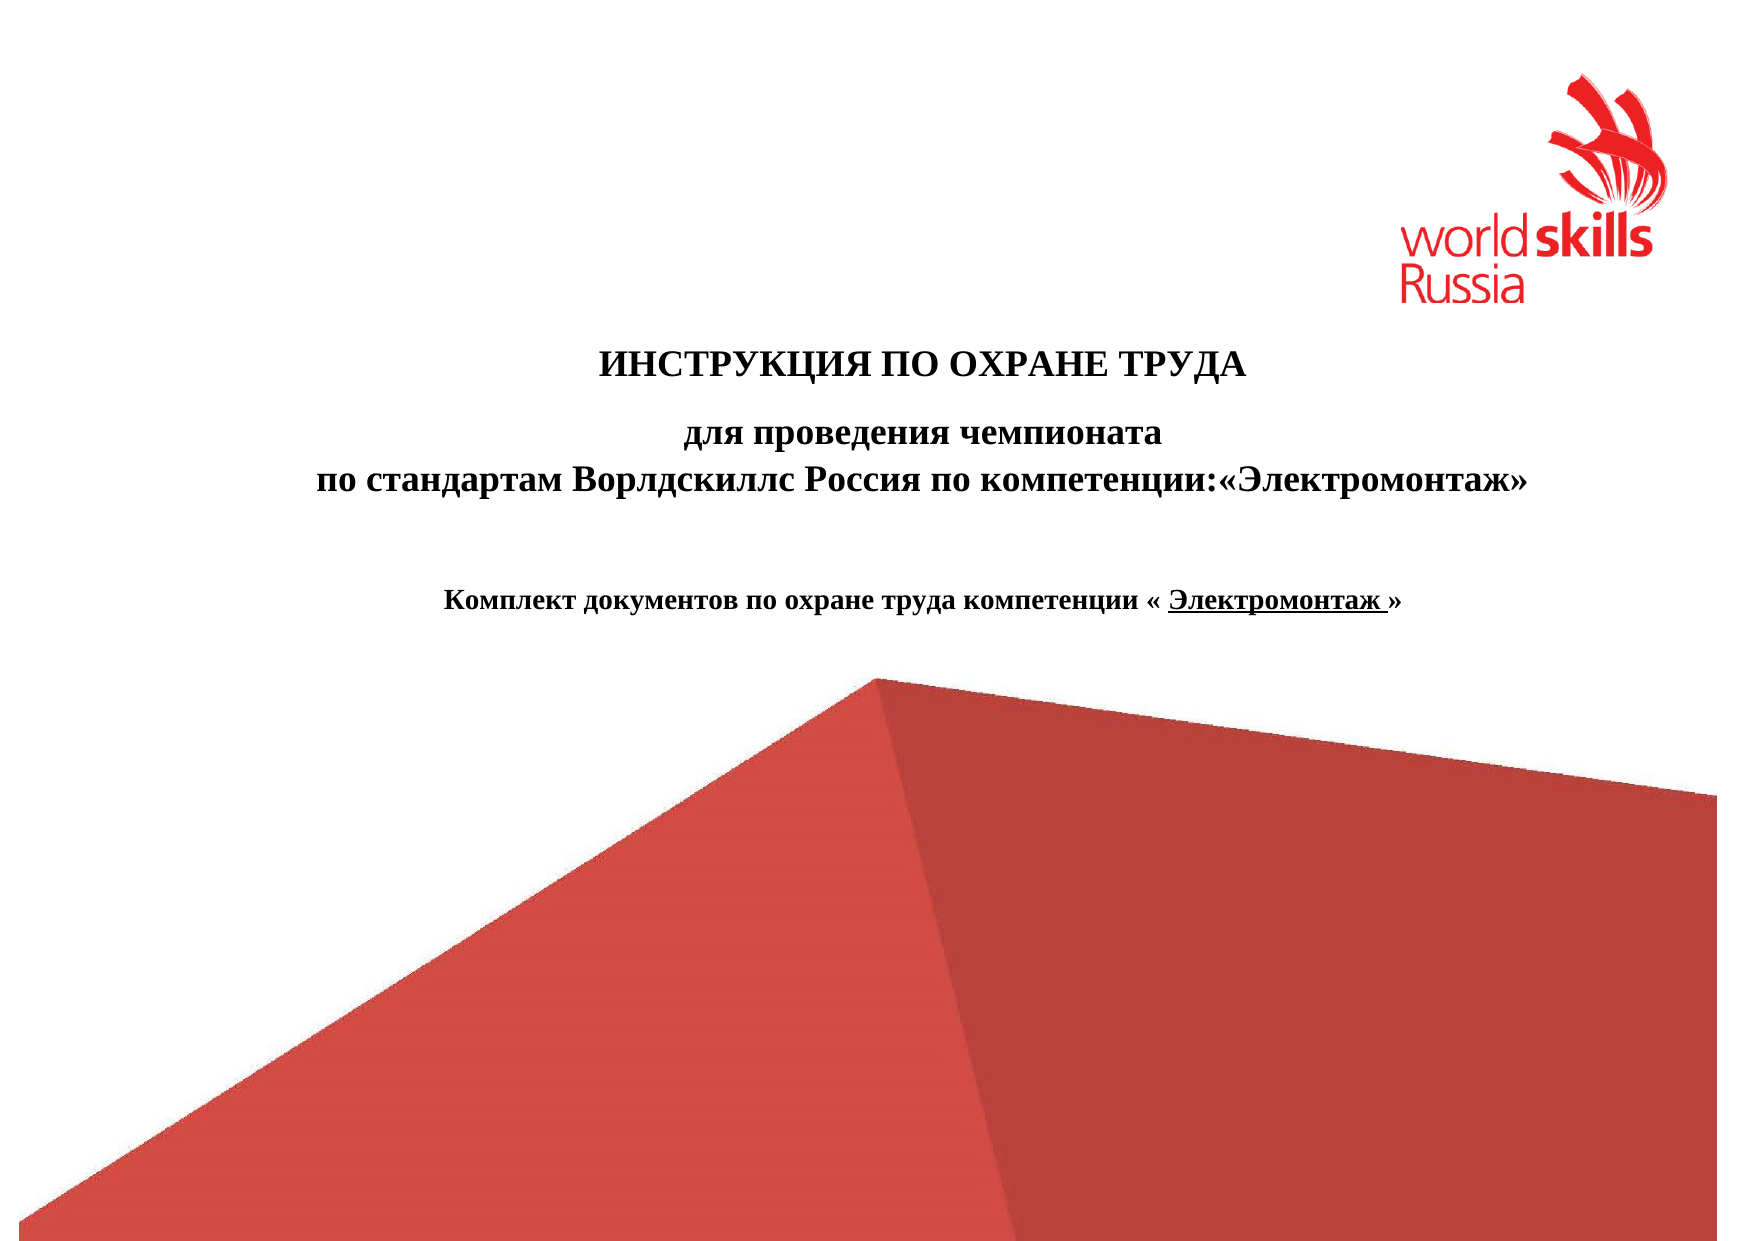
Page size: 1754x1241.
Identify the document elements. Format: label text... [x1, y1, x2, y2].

picture [18, 628, 1717, 1241]
text ИНСТРУКЦИЯ ПО ОХРАНЕ ТРУДА [133, 341, 1713, 384]
picture [1400, 73, 1713, 303]
text Комплект документов по охране труда компетенции « Электромонтаж » [133, 582, 1713, 616]
text для проведения чемпионата по стандартам Ворлдскиллс Россия по компетенции:«Электромонтаж» [133, 409, 1713, 499]
